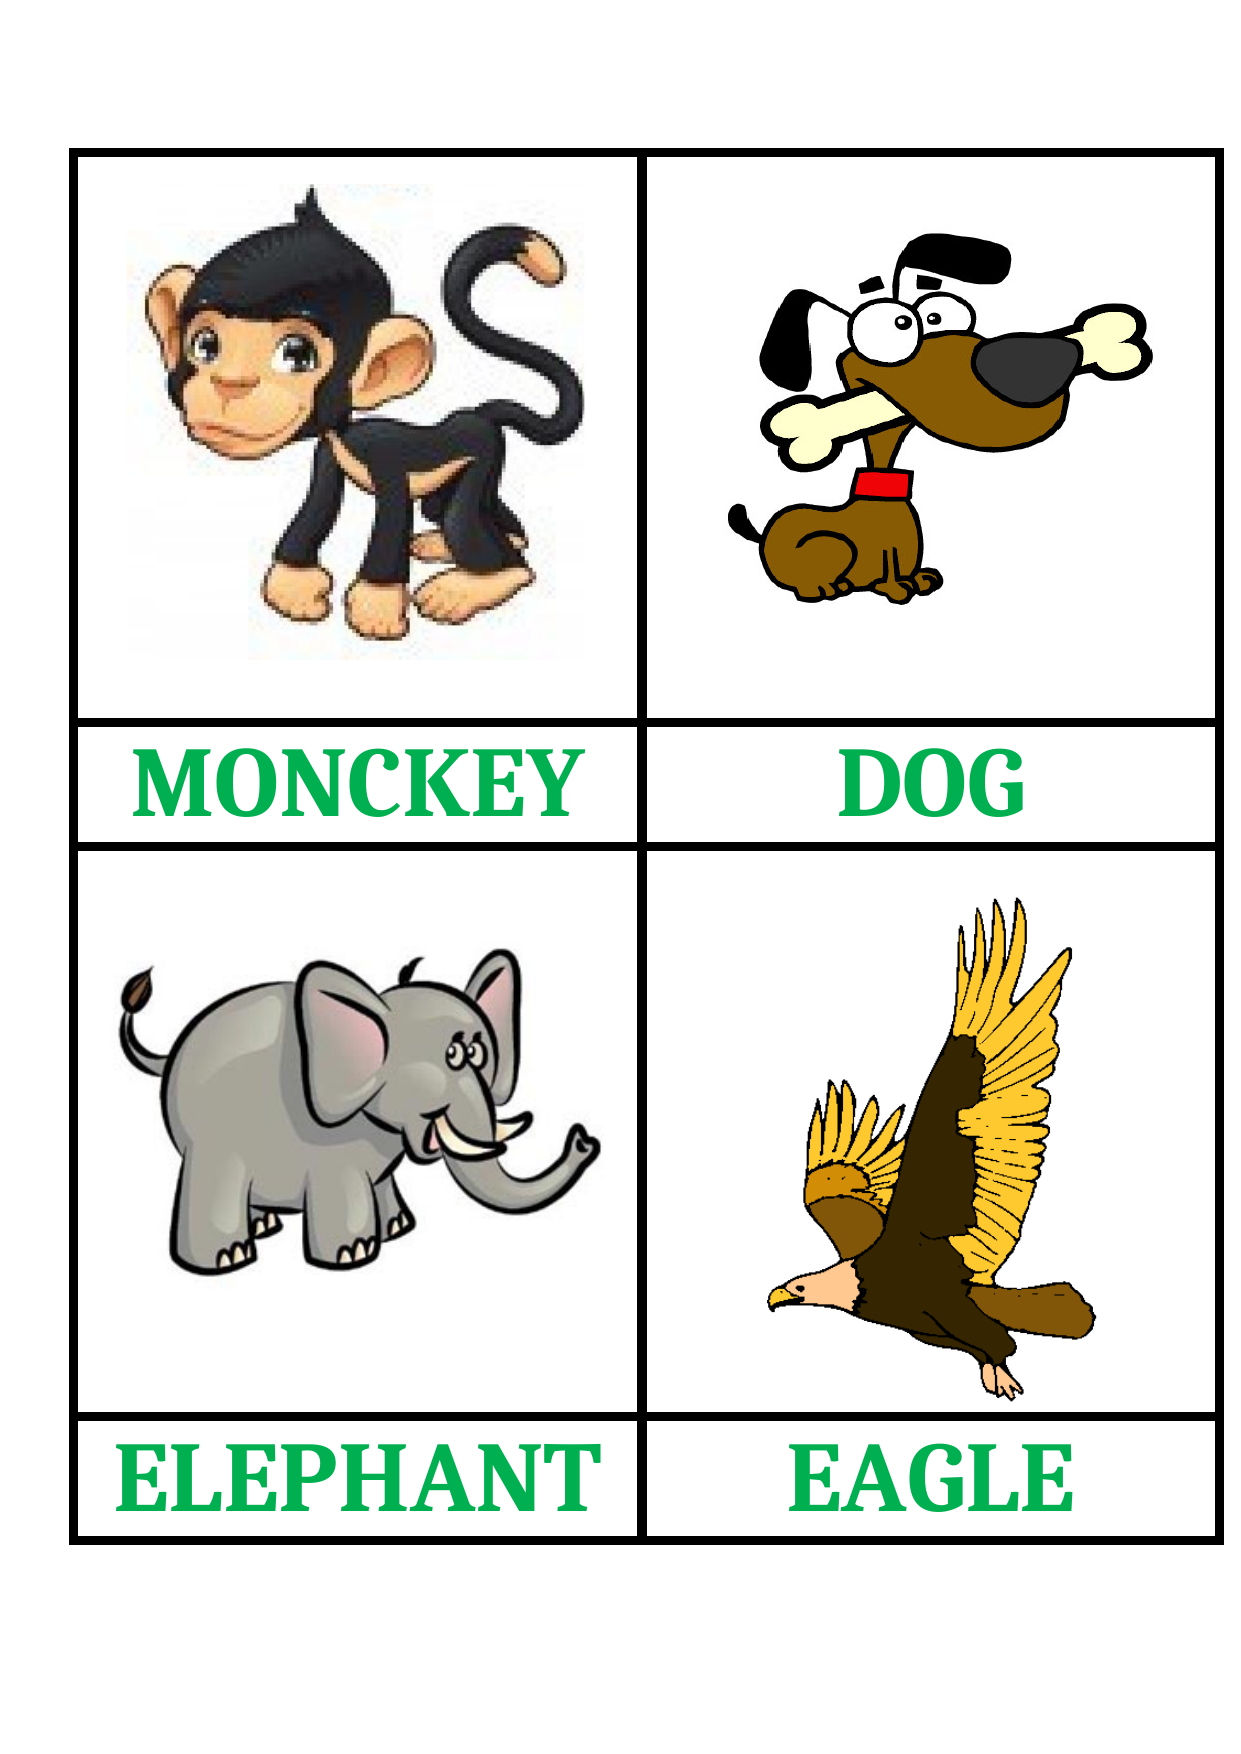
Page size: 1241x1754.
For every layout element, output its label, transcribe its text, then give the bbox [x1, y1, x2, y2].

picture [743, 890, 1097, 1408]
table_cell DOG [647, 727, 1215, 842]
table_cell MONCKEY [78, 727, 637, 842]
picture [717, 214, 1158, 624]
table_cell [78, 851, 637, 1412]
table_cell [647, 851, 1215, 1412]
table_cell [78, 157, 637, 717]
table_cell ELEPHANT [78, 1421, 637, 1536]
table_cell [647, 157, 1215, 717]
picture [100, 925, 611, 1302]
picture [126, 184, 585, 660]
table_cell EAGLE [647, 1421, 1215, 1536]
